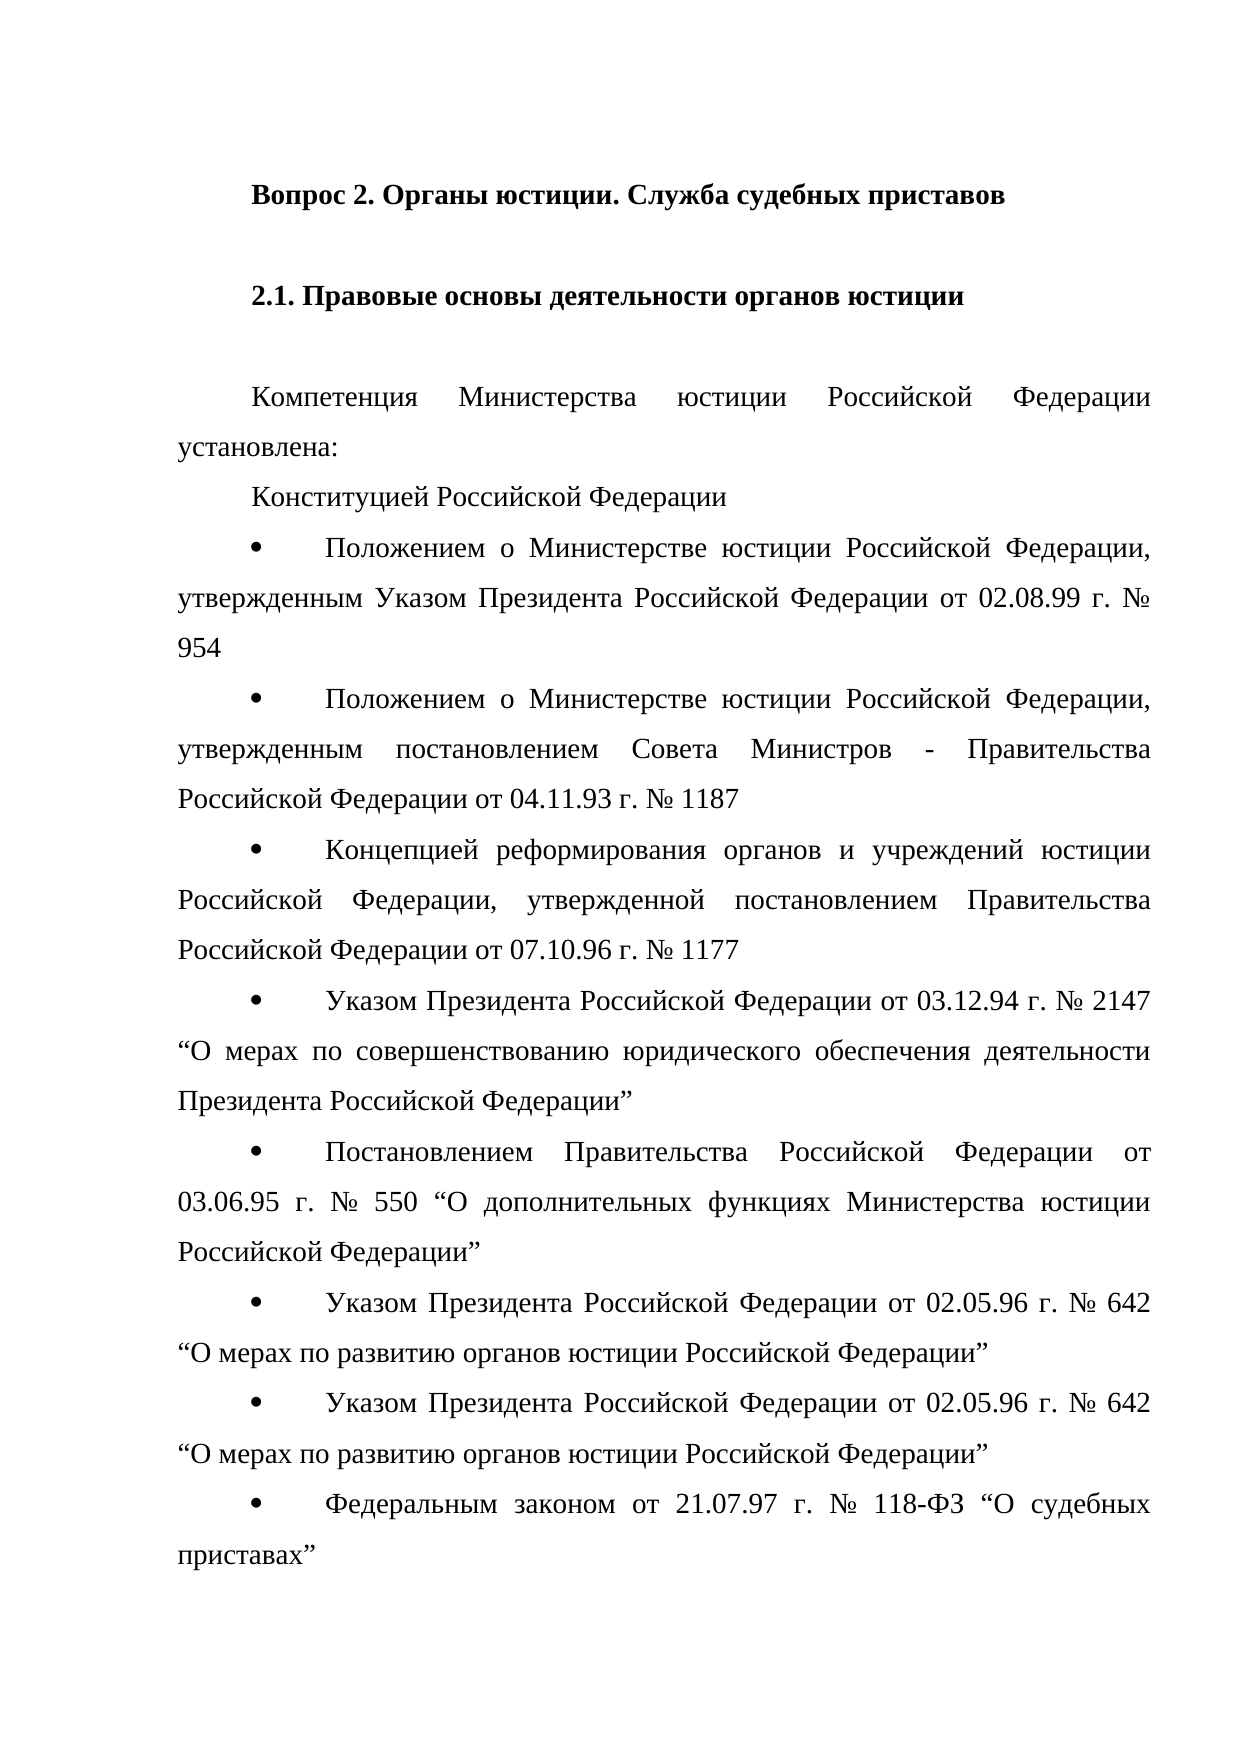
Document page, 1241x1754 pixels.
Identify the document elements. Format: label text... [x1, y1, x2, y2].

text 2.1. Правовые основы деятельности органов юстиции [177, 278, 1152, 312]
list Положением о Министерстве юстиции Российской Федерации, утвержденным постановлением Совета Министров - Правительства Российской Федерации от 04.11.93 г. № 1187 [177, 681, 1152, 815]
text Компетенция Министерства юстиции Российской Федерации установлена: [177, 379, 1152, 463]
list Положением о Министерстве юстиции Российской Федерации, утвержденным Указом Президента Российской Федерации от 02.08.99 г. № 954 [177, 530, 1152, 664]
list Указом Президента Российской Федерации от 02.05.96 г. № 642 “О мерах по развитию органов юстиции Российской Федерации” [177, 1386, 1152, 1469]
text Вопрос 2. Органы юстиции. Служба судебных приставов [177, 177, 1152, 211]
list Указом Президента Российской Федерации от 03.12.94 г. № 2147 “О мерах по совершенствованию юридического обеспечения деятельности Президента Российской Федерации” [177, 983, 1152, 1117]
list Концепцией реформирования органов и учреждений юстиции Российской Федерации, утвержденной постановлением Правительства Российской Федерации от 07.10.96 г. № 1177 [177, 832, 1152, 966]
list Федеральным законом от 21.07.97 г. № 118-ФЗ “О судебных приставах” [177, 1486, 1152, 1570]
text Конституцией Российской Федерации [177, 479, 1152, 513]
list Указом Президента Российской Федерации от 02.05.96 г. № 642 “О мерах по развитию органов юстиции Российской Федерации” [177, 1285, 1152, 1369]
list Постановлением Правительства Российской Федерации от 03.06.95 г. № 550 “О дополнительных функциях Министерства юстиции Российской Федерации” [177, 1134, 1152, 1268]
